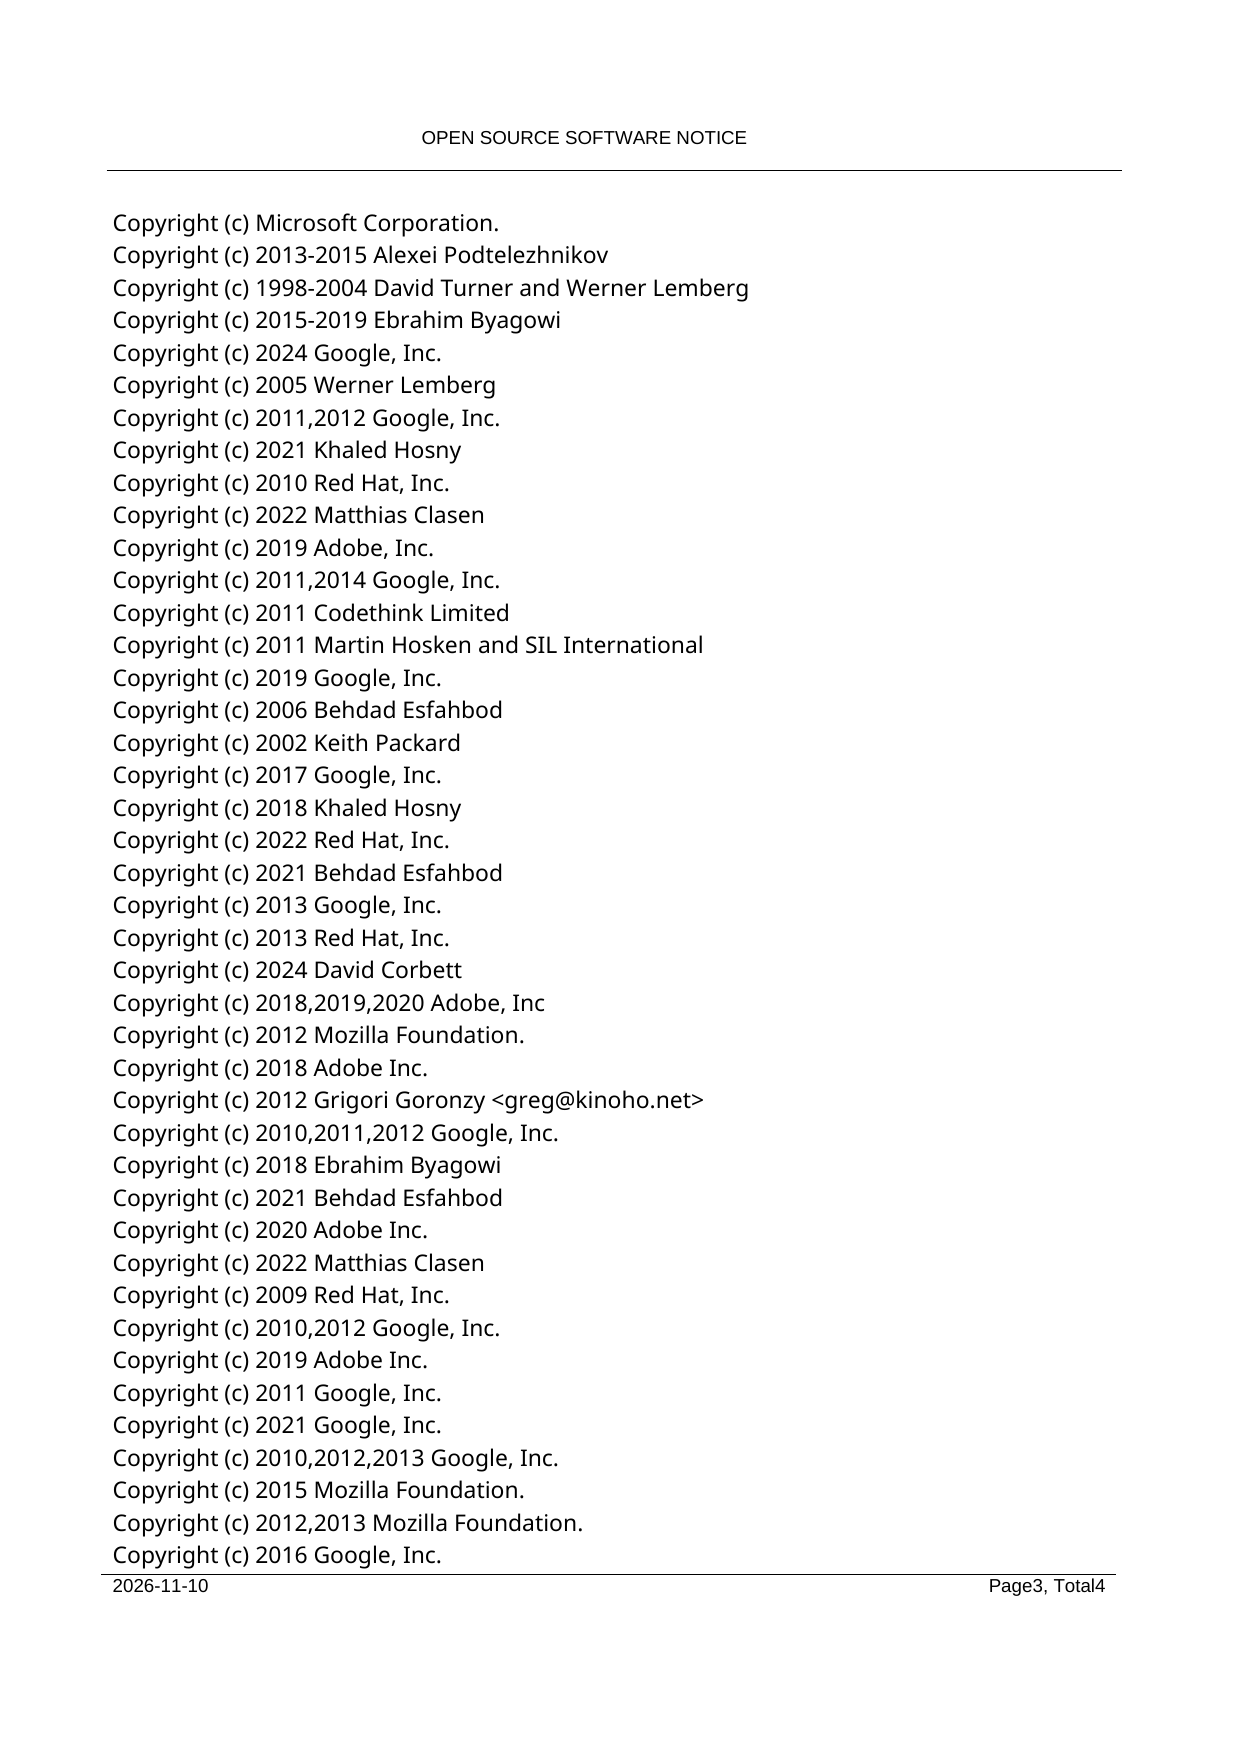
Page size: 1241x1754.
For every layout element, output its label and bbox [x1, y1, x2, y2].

text [112, 206, 1128, 1571]
